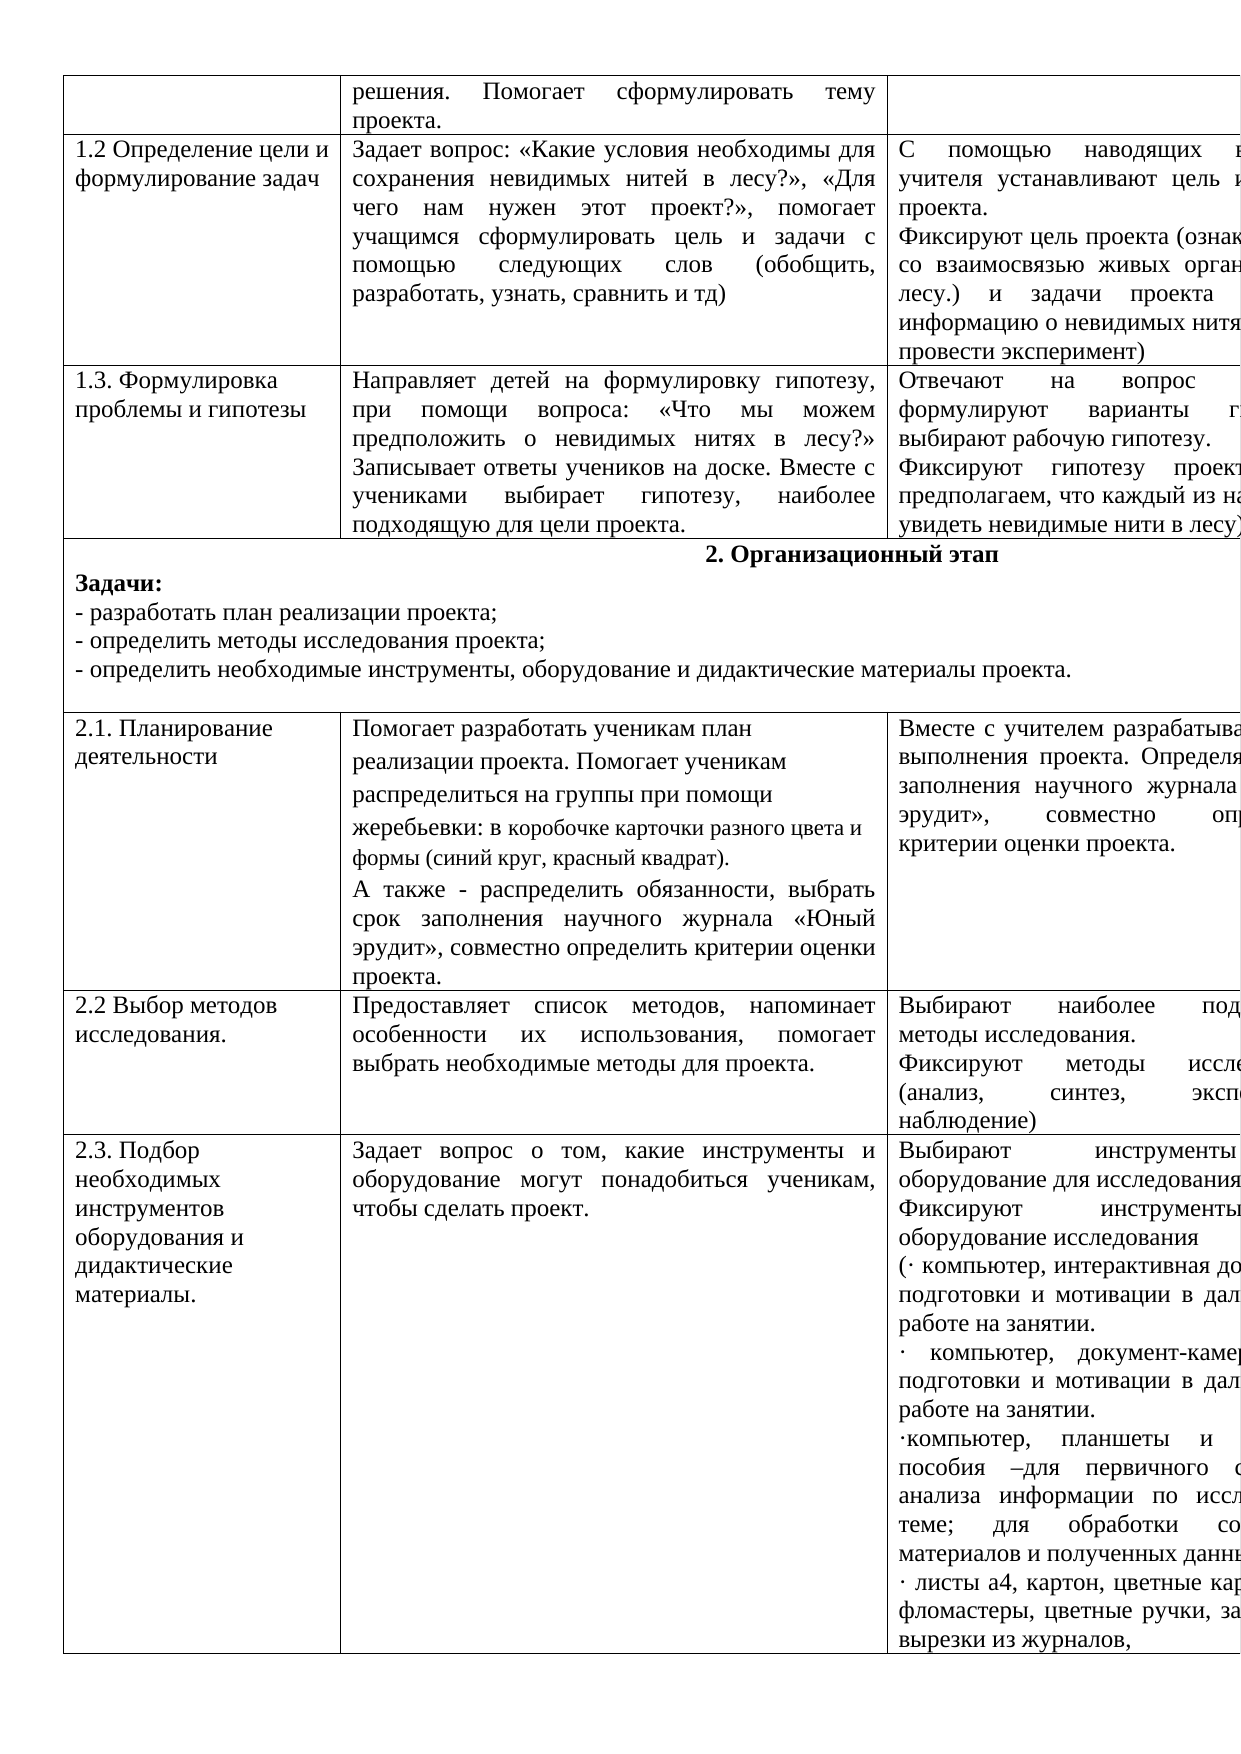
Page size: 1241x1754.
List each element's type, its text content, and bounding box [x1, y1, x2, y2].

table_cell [64, 76, 340, 133]
table_cell 1.3. Формулировка проблемы и гипотезы [64, 366, 340, 538]
table_cell С помощью наводящих вопросов учителя устанавливают цель и задачи проекта. Фиксируют цель проекта (ознакомление со взаимосвязью живых организмов в лесу.) и задачи проекта (собрать информацию о невидимых нитях в лесу; провести эксперимент) [888, 135, 1240, 364]
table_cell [888, 76, 1240, 133]
table_cell 2. Организационный этап Задачи: - разработать план реализации проекта; - определить методы исследования проекта; - определить необходимые инструменты, оборудование и дидактические материалы проекта. [64, 539, 1240, 712]
table_cell 2.1. Планирование деятельности [64, 713, 340, 989]
table_cell Предоставляет список методов, напоминает особенности их использования, помогает выбрать необходимые методы для проекта. [341, 991, 887, 1134]
table_cell Задает вопрос: «Какие условия необходимы для сохранения невидимых нитей в лесу?», «Для чего нам нужен этот проект?», помогает учащимся сформулировать цель и задачи с помощью следующих слов (обобщить, разработать, узнать, сравнить и тд) [341, 135, 887, 364]
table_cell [341, 76, 887, 133]
table_cell Выбирают наиболее подходящие методы исследования. Фиксируют методы исследования (анализ, синтез, эксперимент, наблюдение) [888, 991, 1240, 1134]
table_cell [341, 1135, 887, 1653]
table_cell Направляет детей на формулировку гипотезу, при помощи вопроса: «Что мы можем предположить о невидимых нитях в лесу?» Записывает ответы учеников на доске. Вместе с учениками выбирает гипотезу, наиболее подходящую для цели проекта. [341, 366, 887, 538]
table_cell Помогает разработать ученикам план реализации проекта. Помогает ученикам распределиться на группы при помощи жеребьевки: в коробочке карточки разного цвета и формы (синий круг, красный квадрат). А также - распределить обязанности, выбрать срок заполнения научного журнала «Юный эрудит», совместно определить критерии оценки проекта. [341, 713, 887, 989]
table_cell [888, 1135, 1240, 1653]
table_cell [64, 1135, 340, 1653]
table_cell Вместе с учителем разрабатывают план выполнения проекта. Определяют срок заполнения научного журнала «Юный эрудит», совместно определить критерии оценки проекта. [888, 713, 1240, 989]
table_cell Отвечают на вопрос учителя, формулируют варианты гипотезы, выбирают рабочую гипотезу. Фиксируют гипотезу проекта (Мы предполагаем, что каждый из нас может увидеть невидимые нити в лесу). [888, 366, 1240, 538]
table_cell 2.2 Выбор методов исследования. [64, 991, 340, 1134]
table_cell 1.2 Определение цели и формулирование задач [64, 135, 340, 364]
